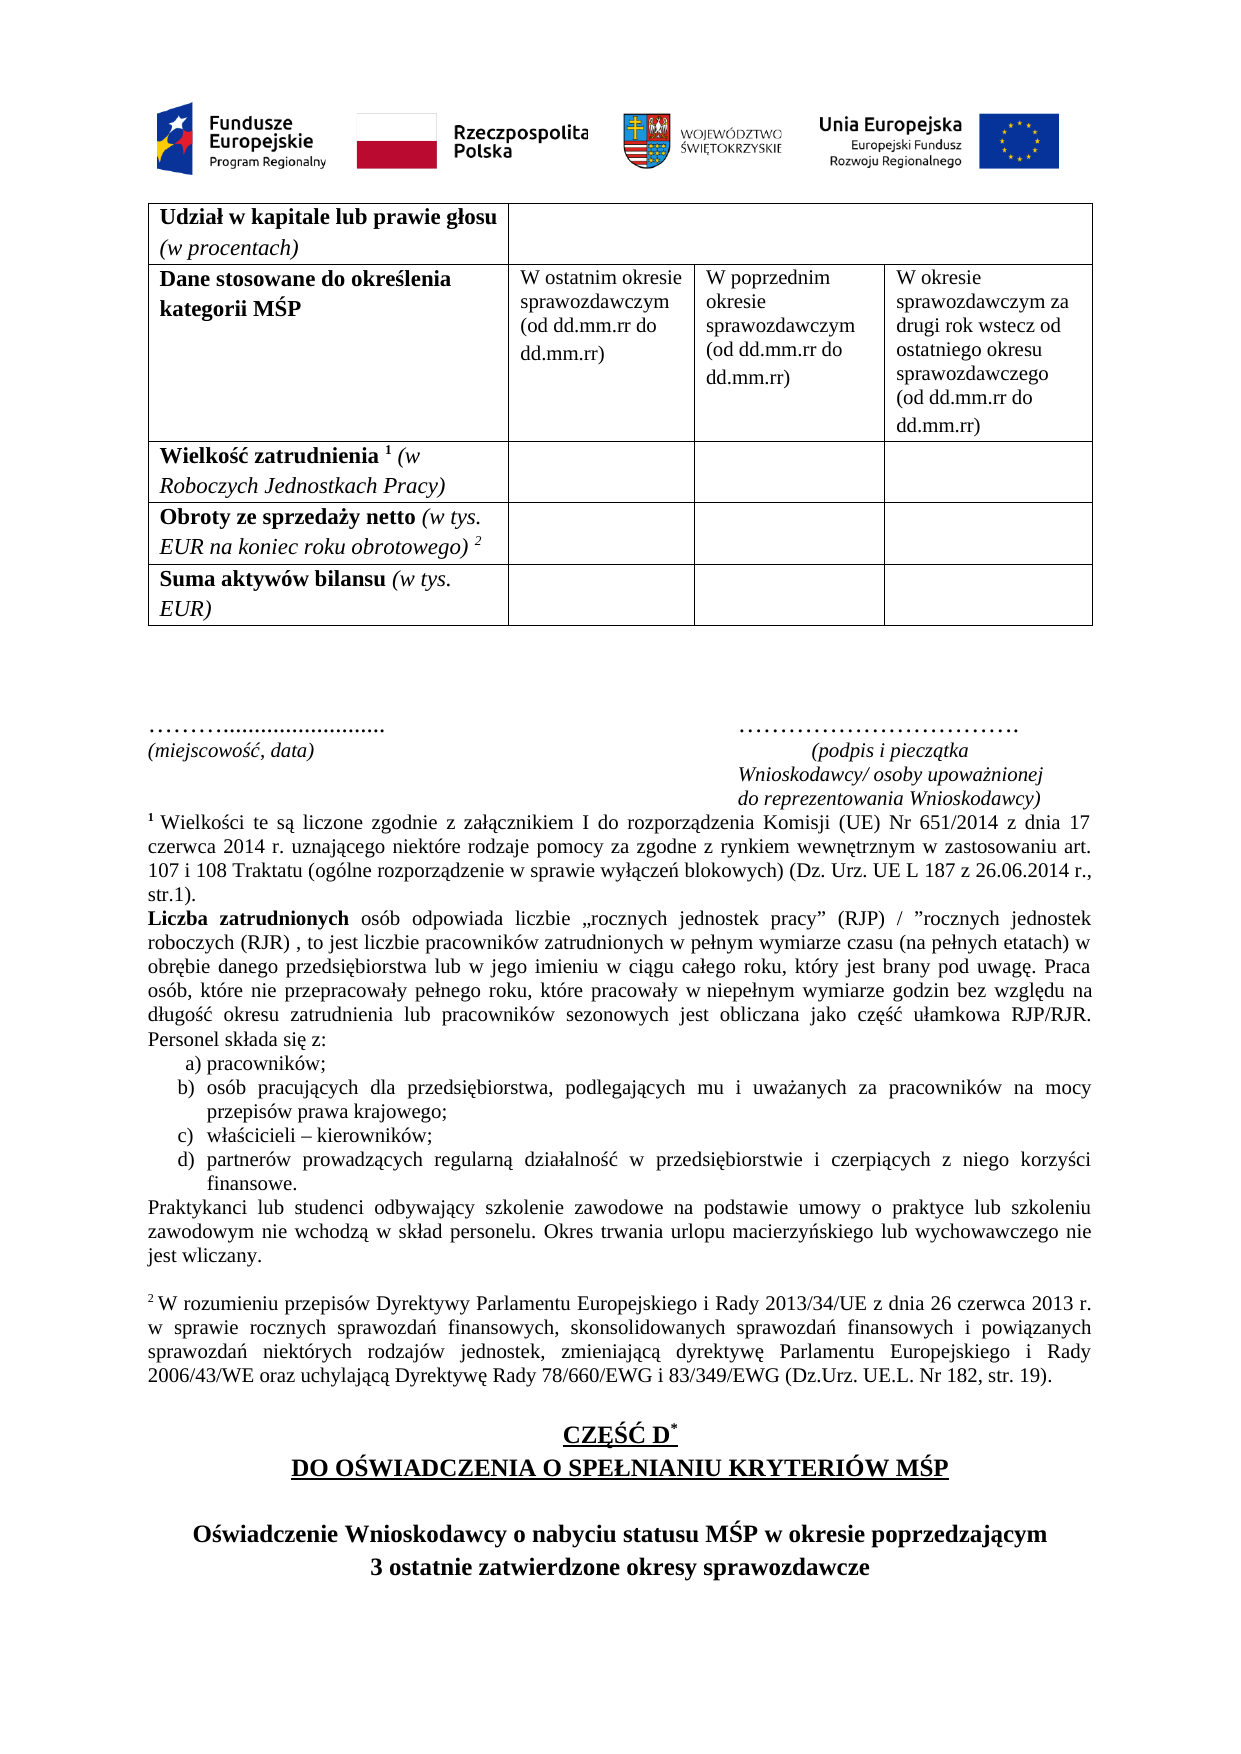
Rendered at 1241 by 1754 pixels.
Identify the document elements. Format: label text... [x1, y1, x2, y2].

picture [820, 102, 1059, 175]
picture [157, 102, 326, 175]
table_cell [885, 442, 1092, 502]
text ……….......................... ……………………………. [148, 709, 1093, 738]
table_cell [509, 442, 694, 502]
table_cell [695, 442, 884, 502]
table_cell [695, 565, 884, 625]
text Oświadczenie Wnioskodawcy o nabyciu statusu MŚP w okresie poprzedzającym [148, 1519, 1093, 1548]
table_cell [509, 503, 694, 564]
table_cell [885, 503, 1092, 564]
picture [623, 102, 782, 175]
table_cell Udział w kapitale lub prawie głosu (w procentach) [149, 204, 508, 264]
text Wnioskodawcy/ osoby upoważnionej [664, 762, 1093, 786]
table_cell W poprzednim okresie sprawozdawczym (od dd.mm.rr do dd.mm.rr) [695, 265, 884, 441]
table_cell [509, 565, 694, 625]
text 1 Wielkości te są liczone zgodnie z załącznikiem I do rozporządzenia Komisji (UE) Nr 651/2014 z dnia 17 czerwca 2014 r. uznającego niektóre rodzaje pomocy za zgodne z rynkiem wewnętrznym w zastosowaniu art. 107 i 108 Traktatu (ogólne rozporządzenie w sprawie wyłączeń blokowych) (Dz. Urz. UE L 187 z 26.06.2014 r., str.1). [148, 810, 1093, 906]
picture [356, 102, 588, 175]
text Liczba zatrudnionych osób odpowiada liczbie „rocznych jednostek pracy” (RJP) / ”rocznych jednostek roboczych (RJR) , to jest liczbie pracowników zatrudnionych w pełnym wymiarze czasu (na pełnych etatach) w obrębie danego przedsiębiorstwa lub w jego imieniu w ciągu całego roku, który jest brany pod uwagę. Praca osób, które nie przepracowały pełnego roku, które pracowały w niepełnym wymiarze godzin bez względu na długość okresu zatrudnienia lub pracowników sezonowych jest obliczana jako część ułamkowa RJP/RJR. Personel składa się z: [148, 906, 1093, 1051]
table_cell W okresie sprawozdawczym za drugi rok wstecz od ostatniego okresu sprawozdawczego (od dd.mm.rr do dd.mm.rr) [885, 265, 1092, 441]
text 2 W rozumieniu przepisów Dyrektywy Parlamentu Europejskiego i Rady 2013/34/UE z dnia 26 czerwca 2013 r. w sprawie rocznych sprawozdań finansowych, skonsolidowanych sprawozdań finansowych i powiązanych sprawozdań niektórych rodzajów jednostek, zmieniającą dyrektywę Parlamentu Europejskiego i Rady 2006/43/WE oraz uchylającą Dyrektywę Rady 78/660/EWG i 83/349/EWG (Dz.Urz. UE.L. Nr 182, str. 19). [148, 1291, 1093, 1387]
list osób pracujących dla przedsiębiorstwa, podlegających mu i uważanych za pracowników na mocy przepisów prawa krajowego; [177, 1074, 1093, 1123]
list partnerów prowadzących regularną działalność w przedsiębiorstwie i czerpiących z niego korzyści finansowe. [177, 1147, 1093, 1195]
text DO OŚWIADCZENIA O SPEŁNIANIU KRYTERIÓW MŚP [148, 1453, 1093, 1482]
text CZĘŚĆ D* [148, 1420, 1093, 1449]
table_cell Wielkość zatrudnienia 1 (w Roboczych Jednostkach Pracy) [149, 442, 508, 502]
table_cell Dane stosowane do określenia kategorii MŚP [149, 265, 508, 441]
table_cell Suma aktywów bilansu (w tys. EUR) [149, 565, 508, 625]
list właścicieli – kierowników; [177, 1123, 1093, 1147]
text Praktykanci lub studenci odbywający szkolenie zawodowe na podstawie umowy o praktyce lub szkoleniu zawodowym nie wchodzą w skład personelu. Okres trwania urlopu macierzyńskiego lub wychowawczego nie jest wliczany. [148, 1195, 1093, 1267]
table_cell Obroty ze sprzedaży netto (w tys. EUR na koniec roku obrotowego) 2 [149, 503, 508, 564]
table_cell [695, 503, 884, 564]
text 3 ostatnie zatwierdzone okresy sprawozdawcze [148, 1552, 1093, 1581]
text (miejscowość, data) (podpis i pieczątka [148, 738, 1093, 762]
table_cell W ostatnim okresie sprawozdawczym (od dd.mm.rr do dd.mm.rr) [509, 265, 694, 441]
table_cell [509, 204, 1092, 264]
list pracowników; [185, 1051, 1093, 1074]
text do reprezentowania Wnioskodawcy) [664, 786, 1093, 810]
table_cell [885, 565, 1092, 625]
